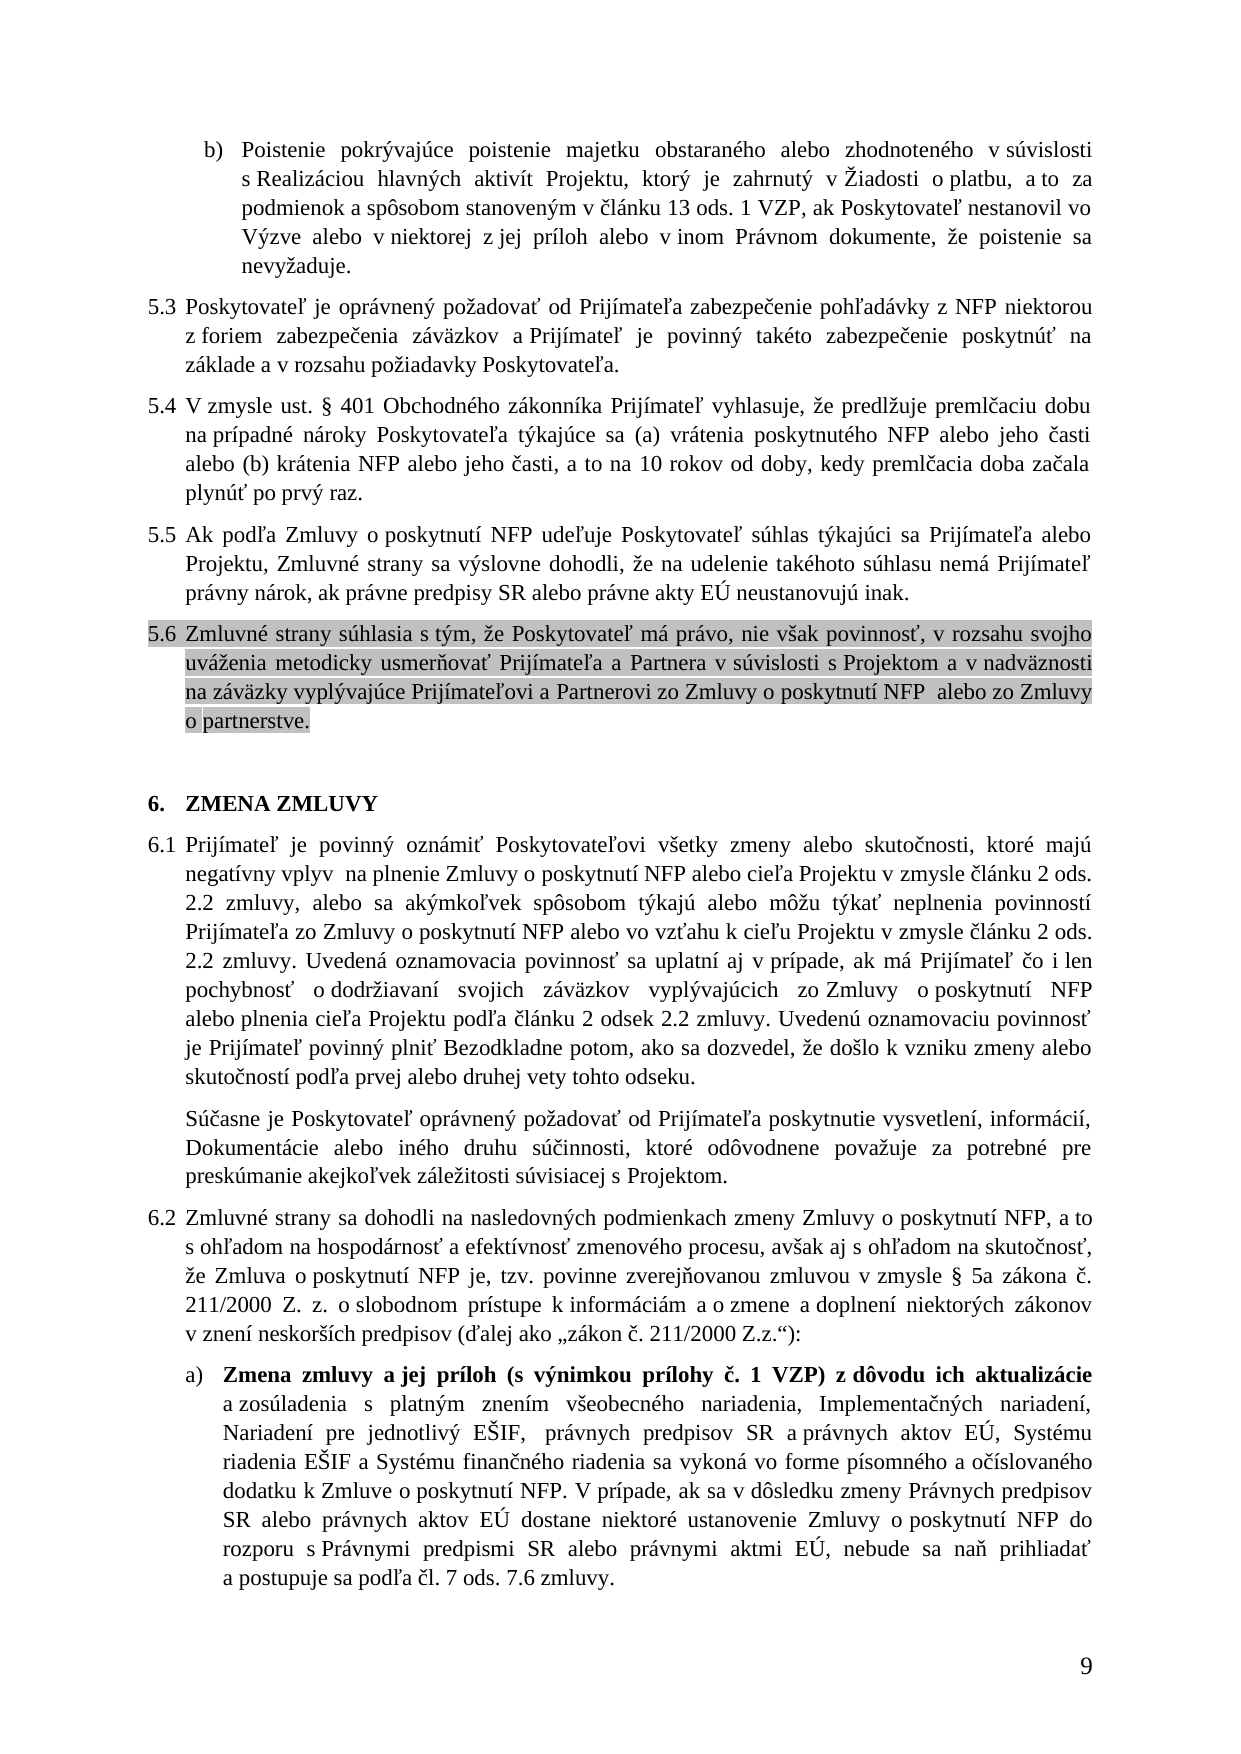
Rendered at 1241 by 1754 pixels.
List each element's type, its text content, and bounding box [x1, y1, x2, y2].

text Súčasne je Poskytovateľ oprávnený požadovať od Prijímateľa poskytnutie vysvetlení, informácií, Dokumentácie alebo iného druhu súčinnosti, ktoré odôvodnene považuje za potrebné pre preskúmanie akejkoľvek záležitosti súvisiacej s Projektom. [185, 1104, 1092, 1189]
list Poistenie pokrývajúce poistenie majetku obstaraného alebo zhodnoteného v súvislosti s Realizáciou hlavných aktivít Projektu, ktorý je zahrnutý v Žiadosti o platbu, a to za podmienok a spôsobom stanoveným v článku 13 ods. 1 VZP, ak Poskytovateľ nestanovil vo Výzve alebo v niektorej z jej príloh alebo v inom Právnom dokumente, že poistenie sa nevyžaduje. [204, 136, 1092, 278]
list V zmysle ust. § 401 Obchodného zákonníka Prijímateľ vyhlasuje, že predlžuje premlčaciu dobu na prípadné nároky Poskytovateľa týkajúce sa (a) vrátenia poskytnutého NFP alebo jeho časti alebo (b) krátenia NFP alebo jeho časti, a to na 10 rokov od doby, kedy premlčacia doba začala plynúť po prvý raz. [148, 392, 1092, 506]
list Zmena zmluvy a jej príloh (s výnimkou prílohy č. 1 VZP) z dôvodu ich aktualizácie a zosúladenia s platným znením všeobecného nariadenia, Implementačných nariadení, Nariadení pre jednotlivý EŠIF, právnych predpisov SR a právnych aktov EÚ, Systému riadenia EŠIF a Systému finančného riadenia sa vykoná vo forme písomného a očíslovaného dodatku k Zmluve o poskytnutí NFP. V prípade, ak sa v dôsledku zmeny Právnych predpisov SR alebo právnych aktov EÚ dostane niektoré ustanovenie Zmluvy o poskytnutí NFP do rozporu s Právnymi predpismi SR alebo právnymi aktmi EÚ, nebude sa naň prihliadať a postupuje sa podľa čl. 7 ods. 7.6 zmluvy. [185, 1361, 1092, 1590]
list Zmluvné strany súhlasia s tým, že Poskytovateľ má právo, nie však povinnosť, v rozsahu svojho uváženia metodicky usmerňovať Prijímateľa a Partnera v súvislosti s Projektom a v nadväznosti na záväzky vyplývajúce Prijímateľovi a Partnerovi zo Zmluvy o poskytnutí NFP alebo zo Zmluvy o partnerstve. [148, 647, 1092, 733]
list Poskytovateľ je oprávnený požadovať od Prijímateľa zabezpečenie pohľadávky z NFP niektorou z foriem zabezpečenia záväzkov a Prijímateľ je povinný takéto zabezpečenie poskytnúť na základe a v rozsahu požiadavky Poskytovateľa. [148, 293, 1092, 377]
list Prijímateľ je povinný oznámiť Poskytovateľovi všetky zmeny alebo skutočnosti, ktoré majú negatívny vplyv na plnenie Zmluvy o poskytnutí NFP alebo cieľa Projektu v zmysle článku 2 ods. 2.2 zmluvy, alebo sa akýmkoľvek spôsobom týkajú alebo môžu týkať neplnenia povinností Prijímateľa zo Zmluvy o poskytnutí NFP alebo vo vzťahu k cieľu Projektu v zmysle článku 2 ods. 2.2 zmluvy. Uvedená oznamovacia povinnosť sa uplatní aj v prípade, ak má Prijímateľ čo i len pochybnosť o dodržiavaní svojich záväzkov vyplývajúcich zo Zmluvy o poskytnutí NFP alebo plnenia cieľa Projektu podľa článku 2 odsek 2.2 zmluvy. Uvedenú oznamovaciu povinnosť je Prijímateľ povinný plniť Bezodkladne potom, ako sa dozvedel, že došlo k vzniku zmeny alebo skutočností podľa prvej alebo druhej vety tohto odseku. [148, 831, 1092, 1089]
list Ak podľa Zmluvy o poskytnutí NFP udeľuje Poskytovateľ súhlas týkajúci sa Prijímateľa alebo Projektu, Zmluvné strany sa výslovne dohodli, že na udelenie takéhoto súhlasu nemá Prijímateľ právny nárok, ak právne predpisy SR alebo právne akty EÚ neustanovujú inak. [148, 521, 1092, 605]
subtitle ZMENA ZMLUVY [148, 790, 1092, 816]
list Zmluvné strany sa dohodli na nasledovných podmienkach zmeny Zmluvy o poskytnutí NFP, a to s ohľadom na hospodárnosť a efektívnosť zmenového procesu, avšak aj s ohľadom na skutočnosť, že Zmluva o poskytnutí NFP je, tzv. povinne zverejňovanou zmluvou v zmysle § 5a zákona č. 211/2000 Z. z. o slobodnom prístupe k informáciám a o zmene a doplnení niektorých zákonov v znení neskorších predpisov (ďalej ako „zákon č. 211/2000 Z.z.“): [148, 1204, 1092, 1346]
